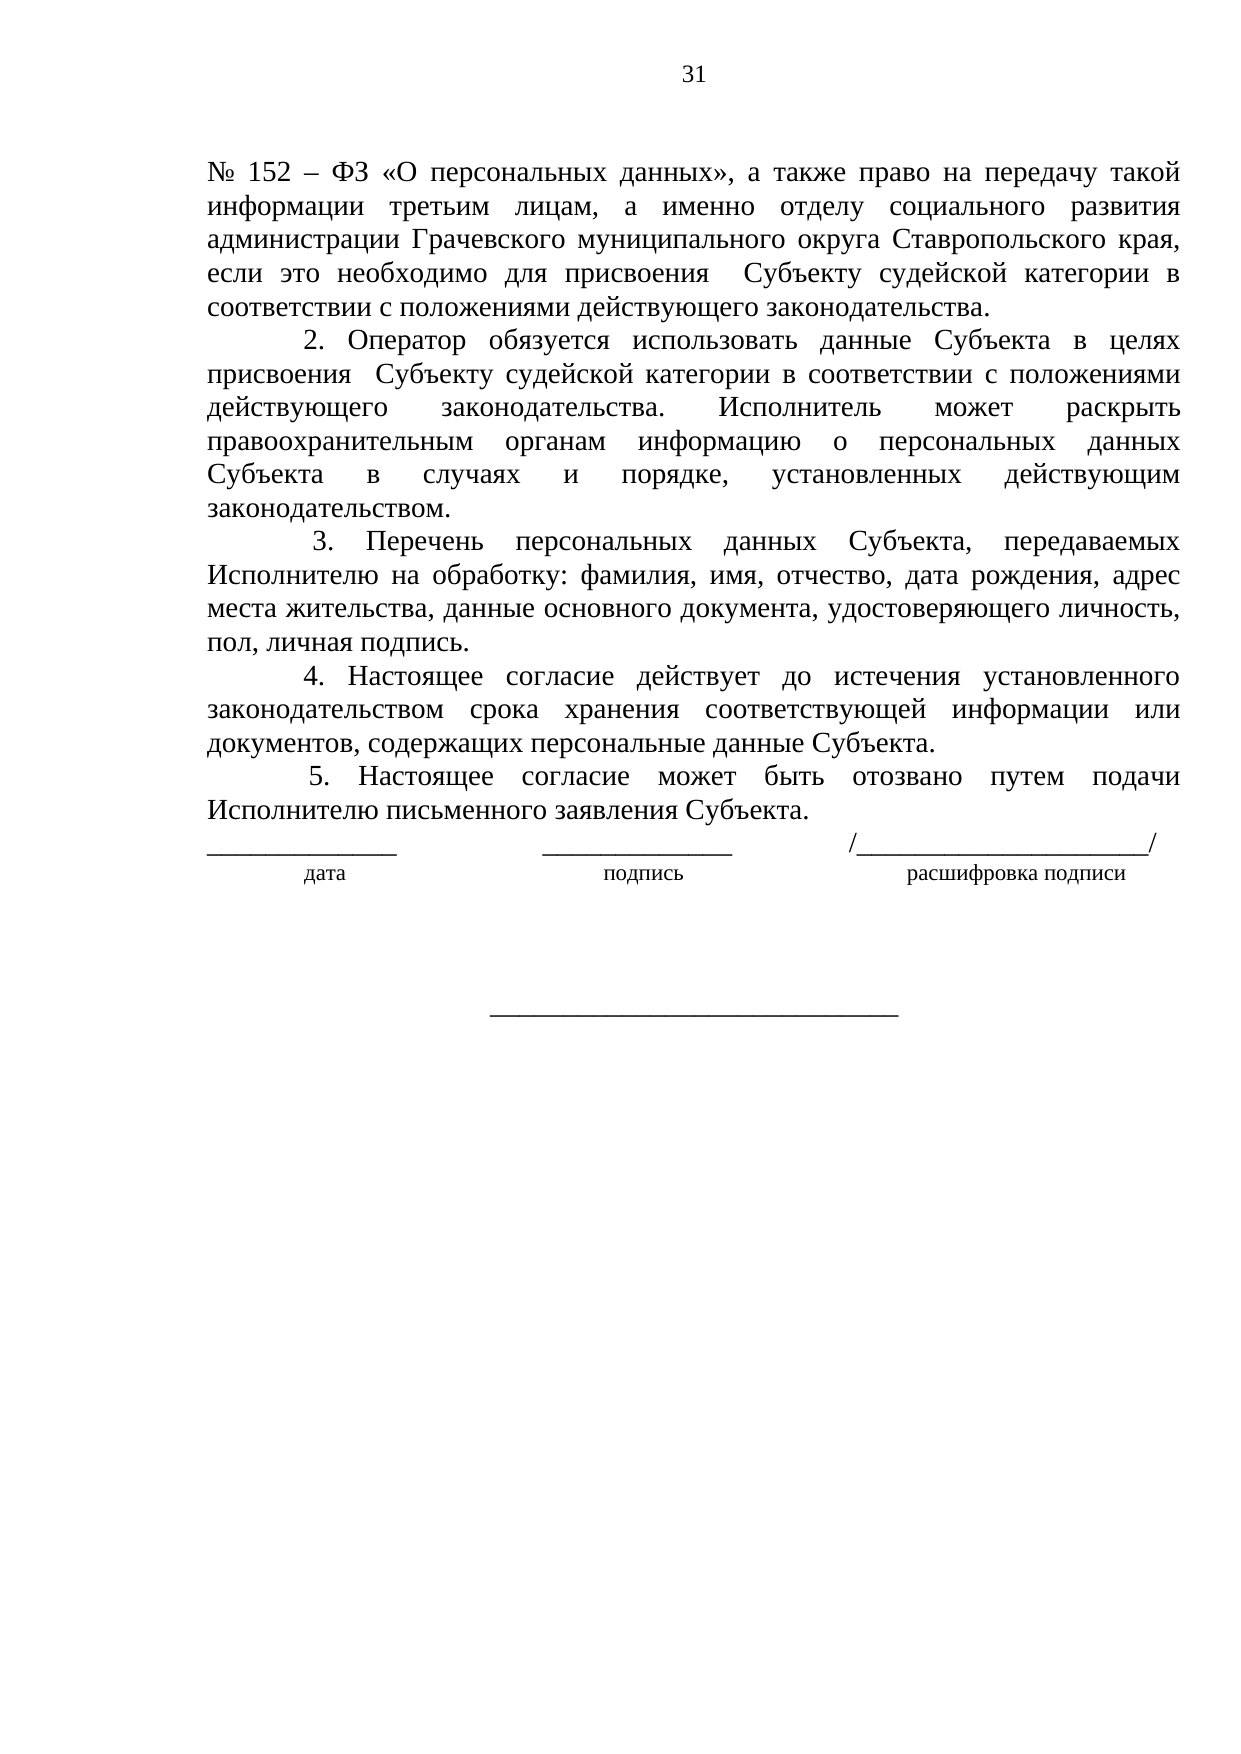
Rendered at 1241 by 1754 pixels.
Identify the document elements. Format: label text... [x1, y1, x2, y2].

text 2. Оператор обязуется использовать данные Субъекта в целях присвоения Субъекту судейской категории в соответствии с положениями действующего законодательства. Исполнитель может раскрыть правоохранительным органам информацию о персональных данных Субъекта в случаях и порядке, установленных действующим законодательством. [207, 322, 1181, 523]
text 3. Перечень персональных данных Субъекта, передаваемых Исполнителю на обработку: фамилия, имя, отчество, дата рождения, адрес места жительства, данные основного документа, удостоверяющего личность, пол, личная подпись. [207, 523, 1181, 658]
text 5. Настоящее согласие может быть отозвано путем подачи Исполнителю письменного заявления Субъекта. [207, 758, 1181, 825]
text дата подпись расшифровка подписи [207, 859, 1181, 885]
text 4. Настоящее согласие действует до истечения установленного законодательством срока хранения соответствующей информации или документов, содержащих персональные данные Субъекта. [207, 658, 1181, 758]
text _____________ _____________ /____________________/ [207, 825, 1181, 859]
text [207, 154, 1181, 322]
text ____________________________ [207, 986, 1181, 1019]
